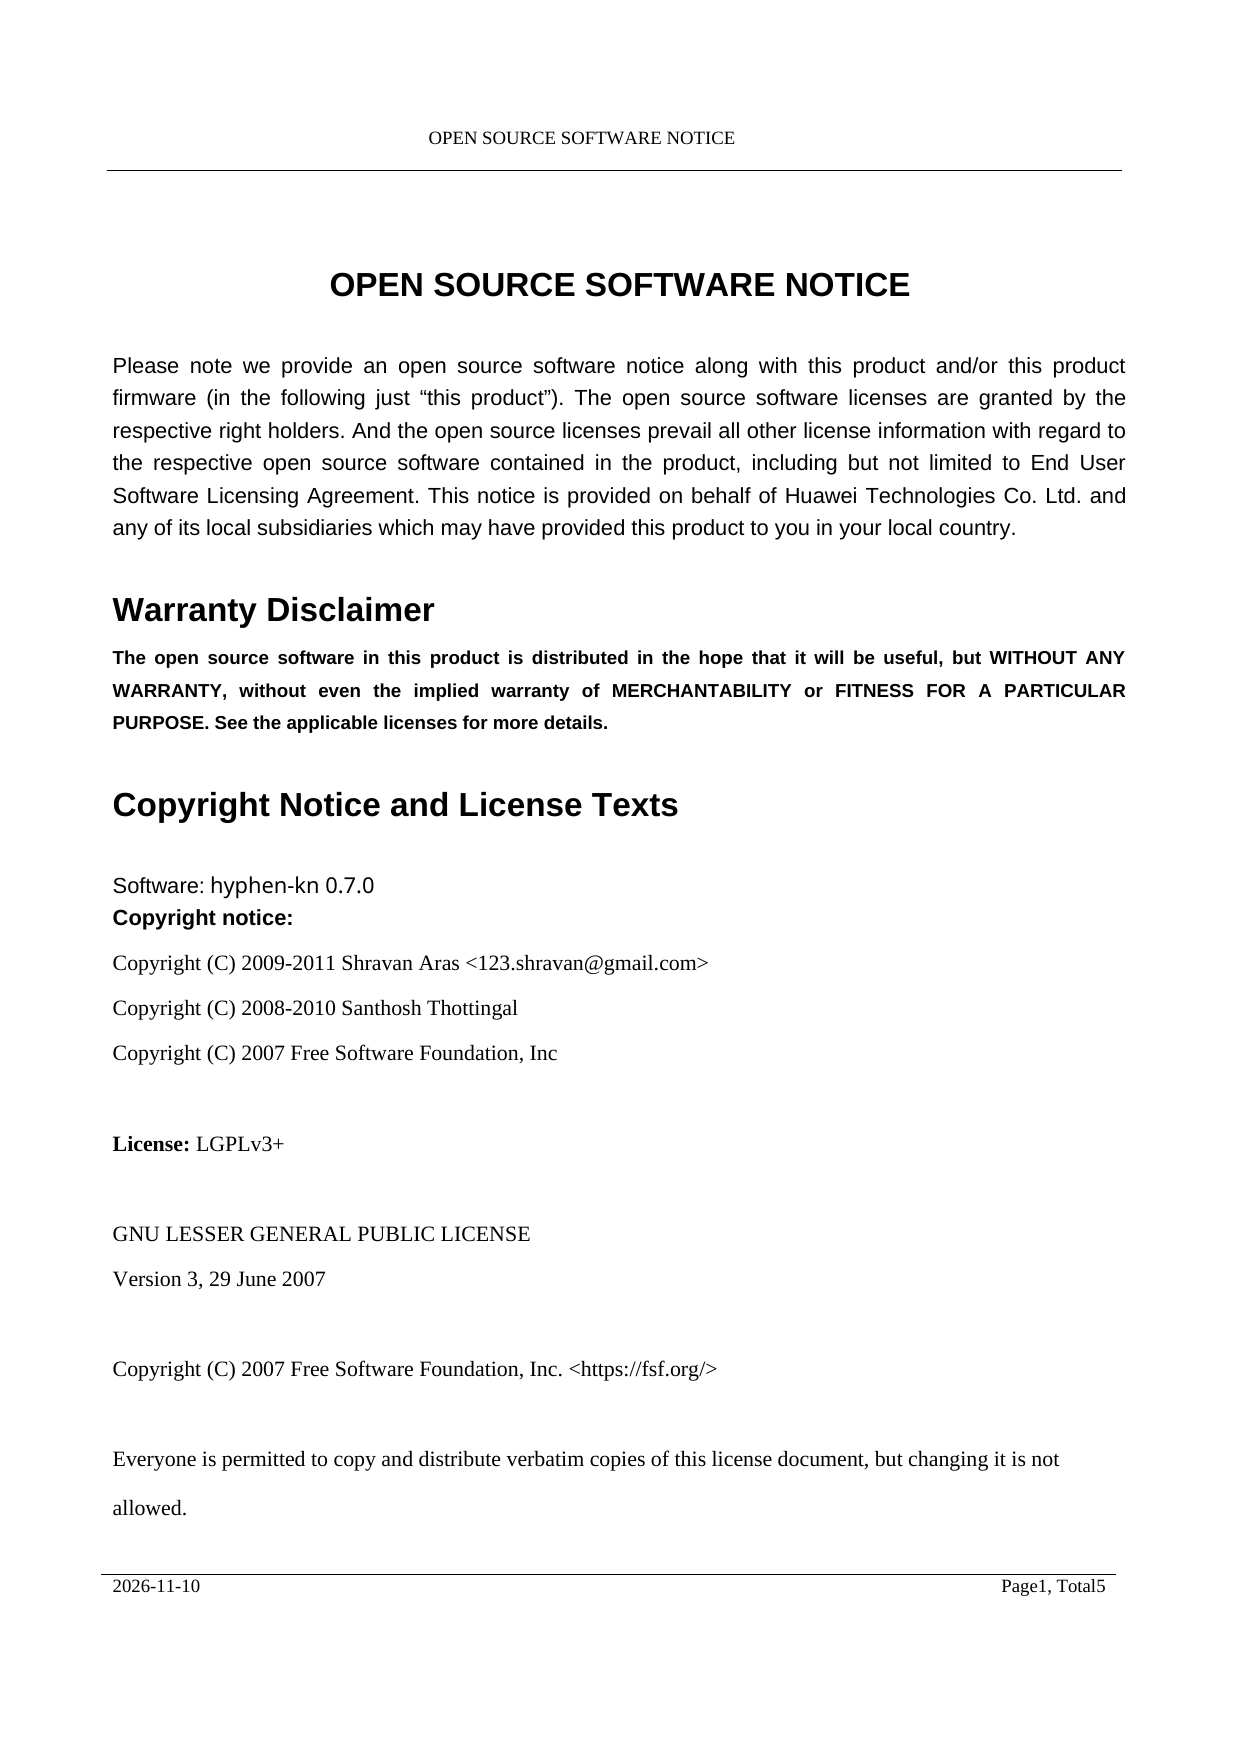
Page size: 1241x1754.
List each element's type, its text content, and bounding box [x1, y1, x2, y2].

text Copyright notice: [112, 901, 1128, 934]
text Copyright (C) 2007 Free Software Foundation, Inc. <https://fsf.org/> [112, 1352, 1128, 1385]
text Everyone is permitted to copy and distribute verbatim copies of this license document, but changing it is not allowed. [112, 1443, 1128, 1524]
text Copyright Notice and License Texts [112, 771, 1128, 836]
text OPEN SOURCE SOFTWARE NOTICE [112, 251, 1128, 316]
text The open source software in this product is distributed in the hope that it will be useful, but WITHOUT ANY WARRANTY, without even the implied warranty of MERCHANTABILITY or FITNESS FOR A PARTICULAR PURPOSE. See the applicable licenses for more details. [112, 641, 1128, 739]
text Copyright (C) 2007 Free Software Foundation, Inc [112, 1037, 1128, 1069]
text License: LGPLv3+ [112, 1127, 1128, 1159]
text Copyright (C) 2008-2010 Santhosh Thottingal [112, 992, 1128, 1024]
text Warranty Disclaimer [112, 576, 1128, 641]
text GNU LESSER GENERAL PUBLIC LICENSE [112, 1217, 1128, 1250]
text Version 3, 29 June 2007 [112, 1262, 1128, 1295]
text Software: hyphen-kn 0.7.0 [112, 869, 1128, 901]
text Please note we provide an open source software notice along with this product and/or this product firmware (in the following just “this product”). The open source software licenses are granted by the respective right holders. And the open source licenses prevail all other license information with regard to the respective open source software contained in the product, including but not limited to End User Software Licensing Agreement. This notice is provided on behalf of Huawei Technologies Co. Ltd. and any of its local subsidiaries which may have provided this product to you in your local country. [112, 349, 1128, 544]
text Copyright (C) 2009-2011 Shravan Aras <123.shravan@gmail.com> [112, 947, 1128, 979]
